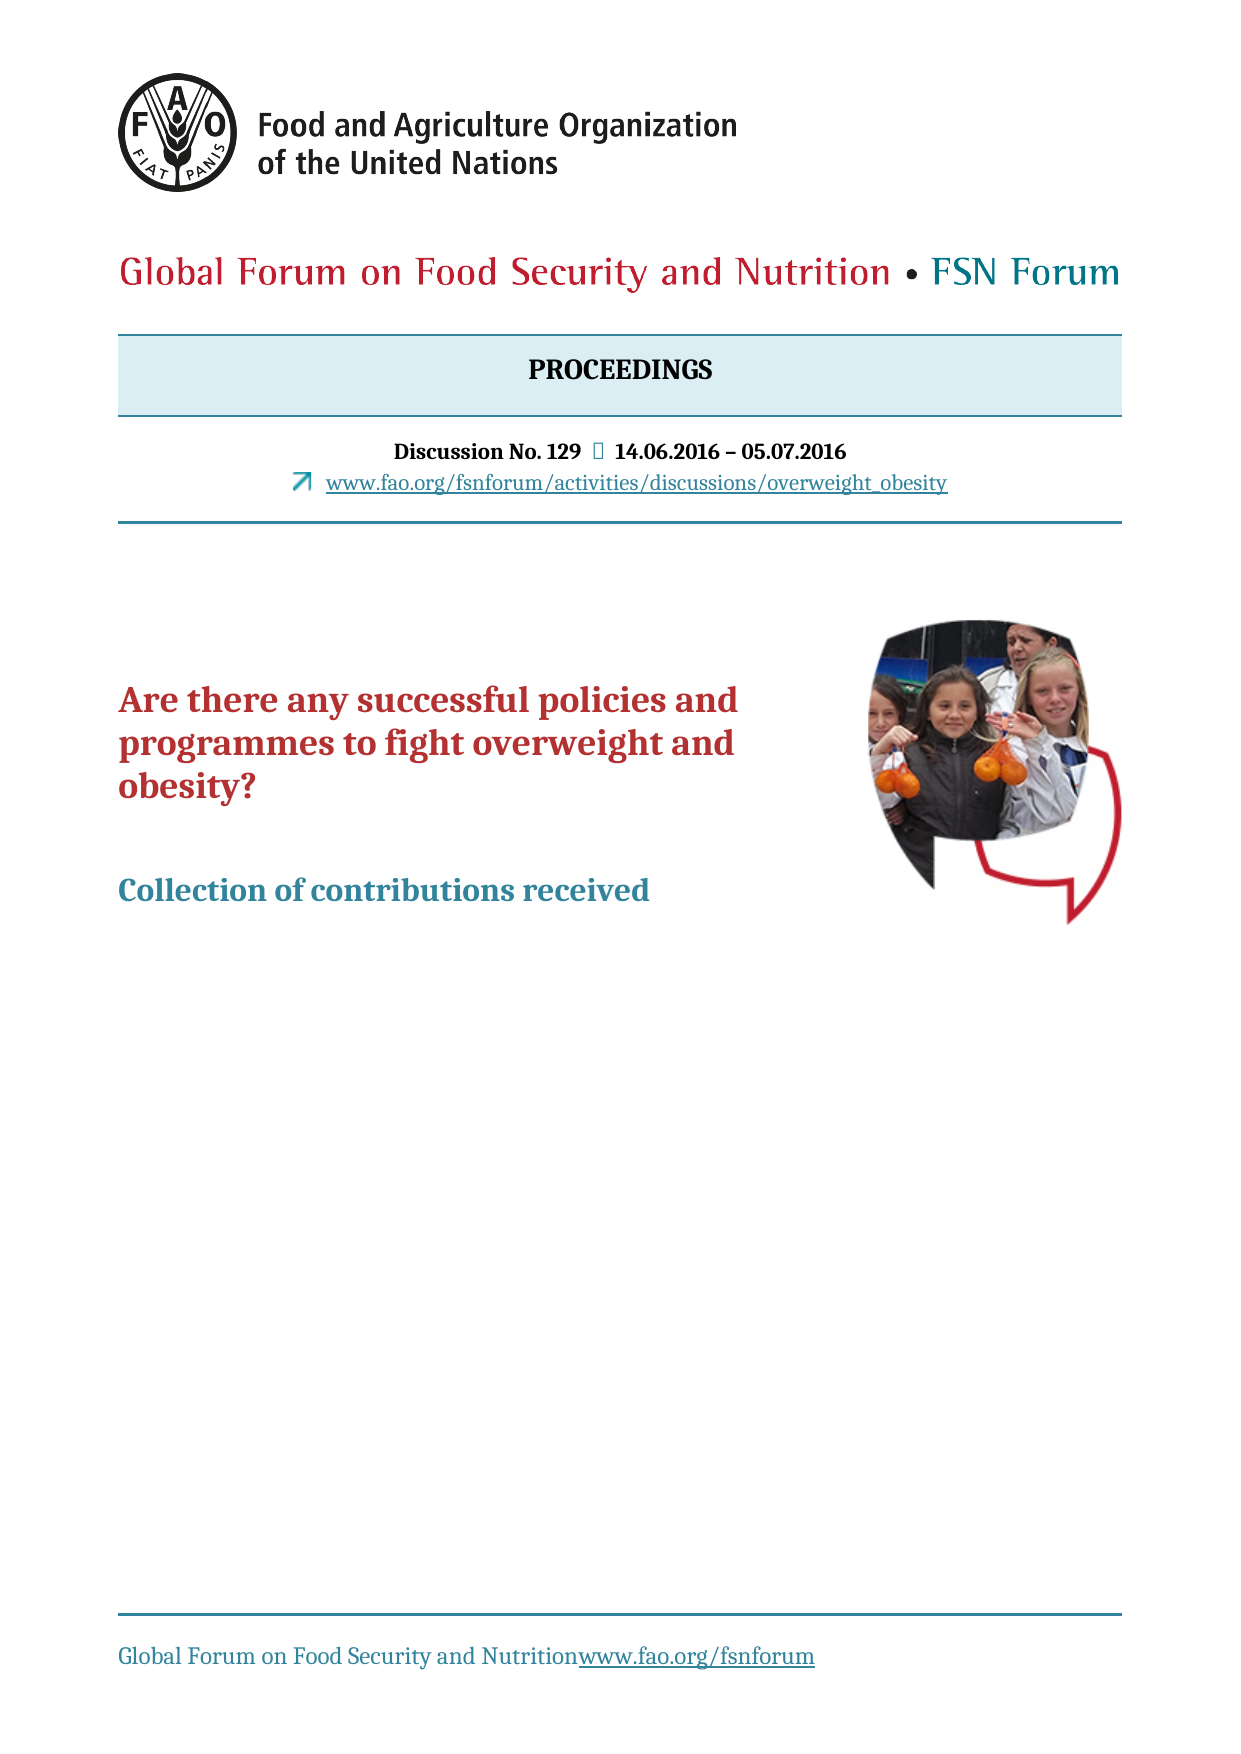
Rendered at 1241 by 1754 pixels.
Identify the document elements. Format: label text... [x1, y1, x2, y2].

text Collection of contributions received [118, 872, 867, 910]
picture [867, 616, 1123, 928]
picture [118, 251, 1122, 295]
picture [118, 73, 737, 192]
text Are there any successful policies and programmes to fight overweight and obesity? [118, 679, 867, 808]
